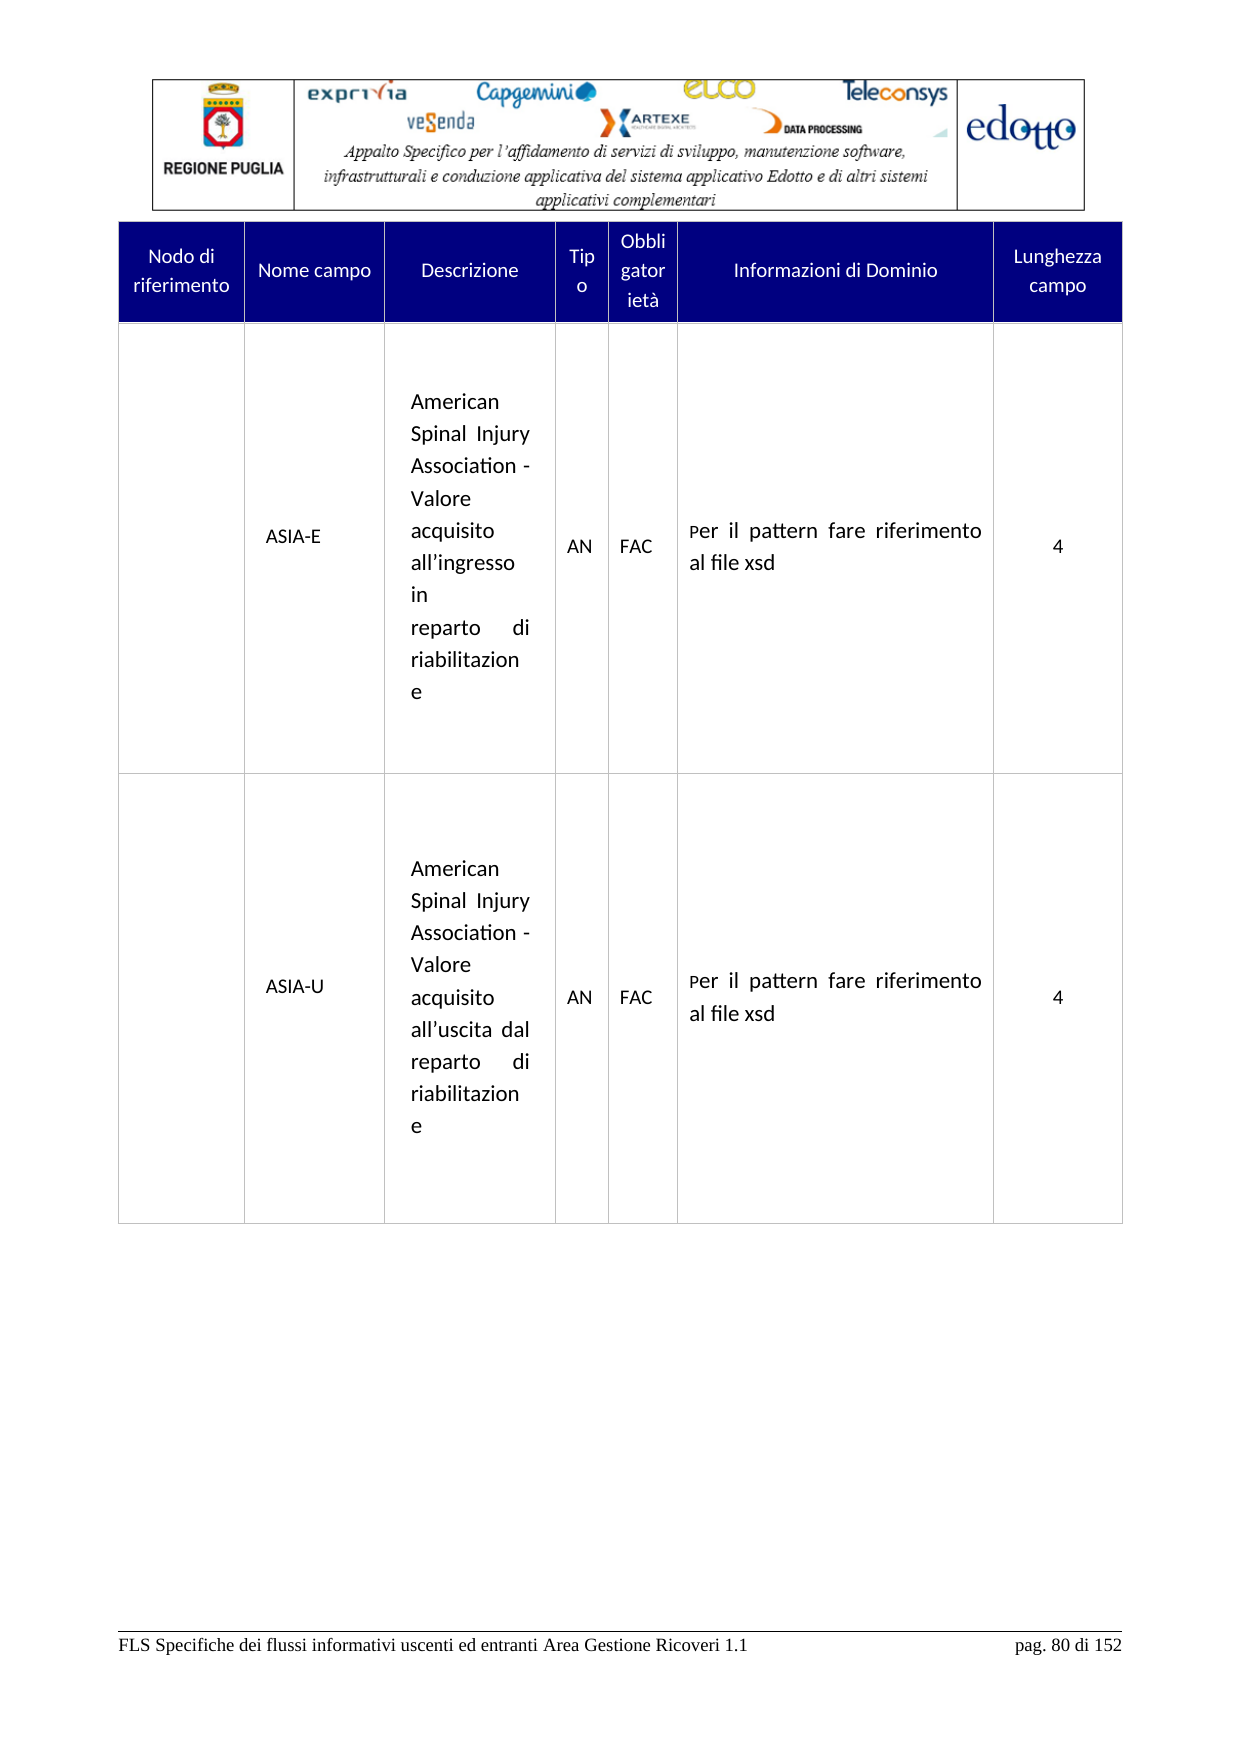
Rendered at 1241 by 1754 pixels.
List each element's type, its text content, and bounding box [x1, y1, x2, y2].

table_cell AN [556, 774, 608, 1223]
table_cell AN [556, 324, 608, 773]
table_header Lunghezza campo [994, 222, 1122, 322]
table_cell FAC [609, 324, 677, 773]
table_cell [119, 324, 244, 773]
table_cell 4 [994, 774, 1122, 1223]
picture [147, 73, 1093, 218]
table_cell [119, 774, 244, 1223]
table_header Descrizione [385, 222, 555, 322]
table_cell American Spinal Injury Association - Valore acquisito all’uscita dal reparto di riabilitazione [385, 774, 555, 1223]
table_header Nodo di riferimento [119, 222, 244, 322]
table_header Obbligatorietà [609, 222, 677, 322]
table_cell FAC [609, 774, 677, 1223]
table_cell Per il pattern fare riferimento al file xsd [678, 324, 993, 773]
table_header Informazioni di Dominio [678, 222, 993, 322]
table_cell ASIA-E [245, 324, 384, 773]
table_header Nome campo [245, 222, 384, 322]
table_cell ASIA-U [245, 774, 384, 1223]
table_cell American Spinal Injury Association - Valore acquisito all’ingresso in reparto di riabilitazione [385, 324, 555, 773]
table_cell Per il pattern fare riferimento al file xsd [678, 774, 993, 1223]
table_header Tipo [556, 222, 608, 322]
table_cell 4 [994, 324, 1122, 773]
